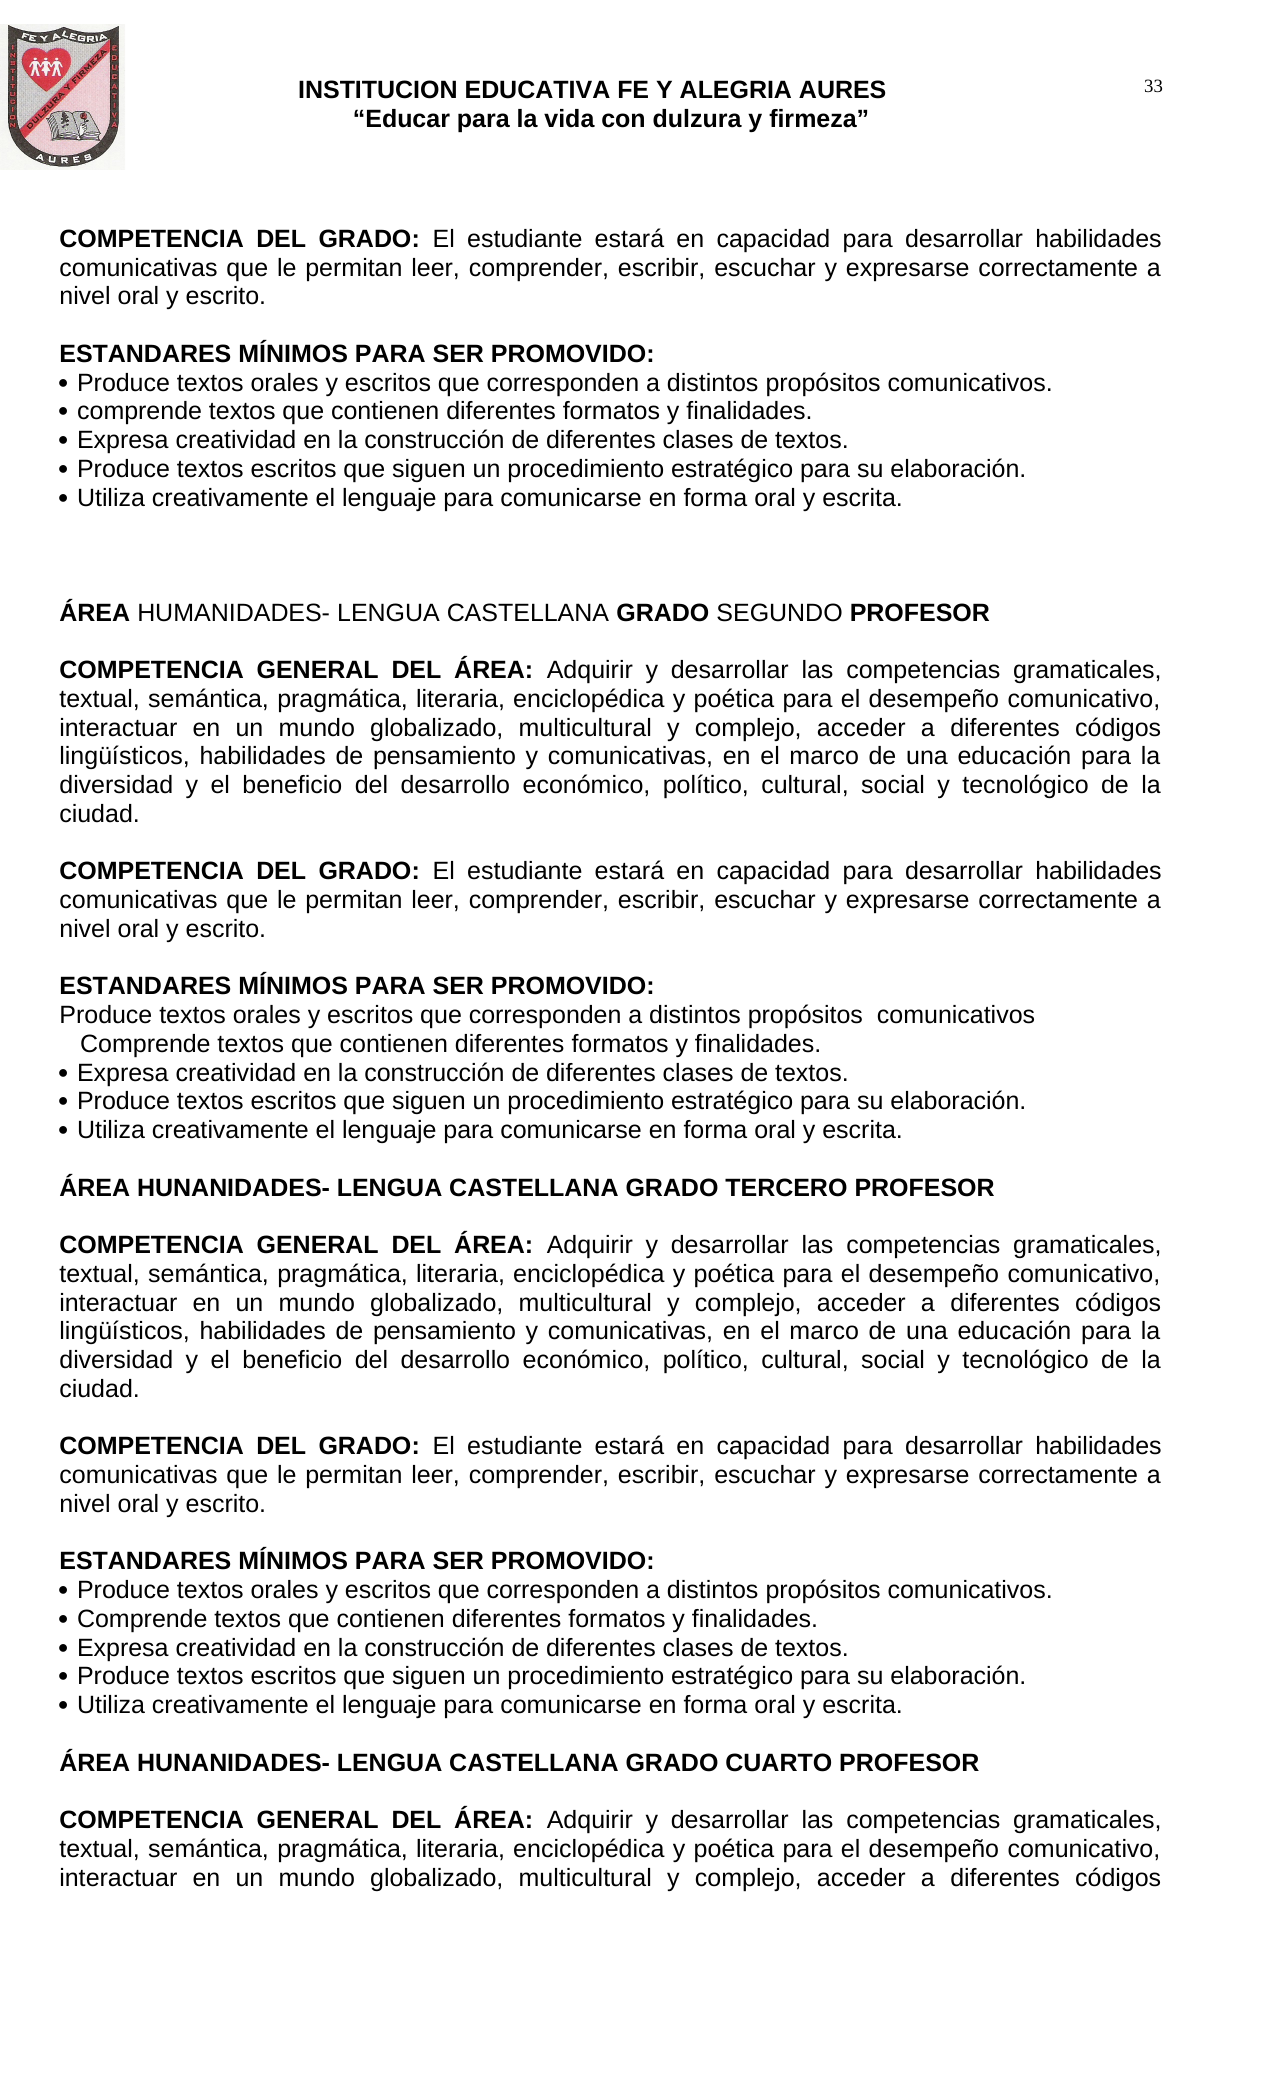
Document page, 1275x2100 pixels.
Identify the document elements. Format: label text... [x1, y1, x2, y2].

text ÁREA HUNANIDADES- LENGUA CASTELLANA GRADO CUARTO PROFESOR [59, 1747, 1163, 1776]
text COMPETENCIA DEL GRADO: El estudiante estará en capacidad para desarrollar habilidades comunicativas que le permitan leer, comprender, escribir, escuchar y expresarse correctamente a nivel oral y escrito. [59, 1431, 1163, 1517]
list Produce textos orales y escritos que corresponden a distintos propósitos comunicativos. [59, 1575, 1163, 1604]
list Utiliza creativamente el lenguaje para comunicarse en forma oral y escrita. [59, 482, 1111, 511]
list Expresa creatividad en la construcción de diferentes clases de textos. [59, 1632, 1163, 1661]
text ÁREA HUMANIDADES- LENGUA CASTELLANA GRADO SEGUNDO PROFESOR [59, 597, 1163, 626]
list Utiliza creativamente el lenguaje para comunicarse en forma oral y escrita. [59, 1115, 1163, 1144]
list Produce textos escritos que siguen un procedimiento estratégico para su elaboración. [59, 454, 1163, 482]
picture [0, 24, 126, 168]
list Produce textos orales y escritos que corresponden a distintos propósitos comunicativos. [59, 367, 1163, 396]
text ESTANDARES MÍNIMOS PARA SER PROMOVIDO: [59, 339, 1163, 367]
list Produce textos escritos que siguen un procedimiento estratégico para su elaboración. [59, 1661, 1163, 1690]
list Comprende textos que contienen diferentes formatos y finalidades. [59, 1604, 1275, 1632]
list Utiliza creativamente el lenguaje para comunicarse en forma oral y escrita. [59, 1690, 1163, 1719]
text COMPETENCIA DEL GRADO: El estudiante estará en capacidad para desarrollar habilidades comunicativas que le permitan leer, comprender, escribir, escuchar y expresarse correctamente a nivel oral y escrito. [59, 224, 1163, 310]
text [59, 1805, 1163, 1891]
text ESTANDARES MÍNIMOS PARA SER PROMOVIDO: [59, 1546, 1163, 1575]
text ÁREA HUNANIDADES- LENGUA CASTELLANA GRADO TERCERO PROFESOR [59, 1172, 1163, 1201]
list Expresa creatividad en la construcción de diferentes clases de textos. [59, 425, 1163, 454]
list comprende textos que contienen diferentes formatos y finalidades. [59, 396, 1163, 425]
text Produce textos orales y escritos que corresponden a distintos propósitos comunicativos [59, 1000, 1265, 1029]
text Comprende textos que contienen diferentes formatos y finalidades. [59, 1029, 1265, 1057]
text ESTANDARES MÍNIMOS PARA SER PROMOVIDO: [59, 971, 1163, 1000]
list Produce textos escritos que siguen un procedimiento estratégico para su elaboración. [59, 1086, 1163, 1115]
text COMPETENCIA DEL GRADO: El estudiante estará en capacidad para desarrollar habilidades comunicativas que le permitan leer, comprender, escribir, escuchar y expresarse correctamente a nivel oral y escrito. [59, 856, 1163, 942]
list Expresa creatividad en la construcción de diferentes clases de textos. [59, 1057, 1163, 1086]
